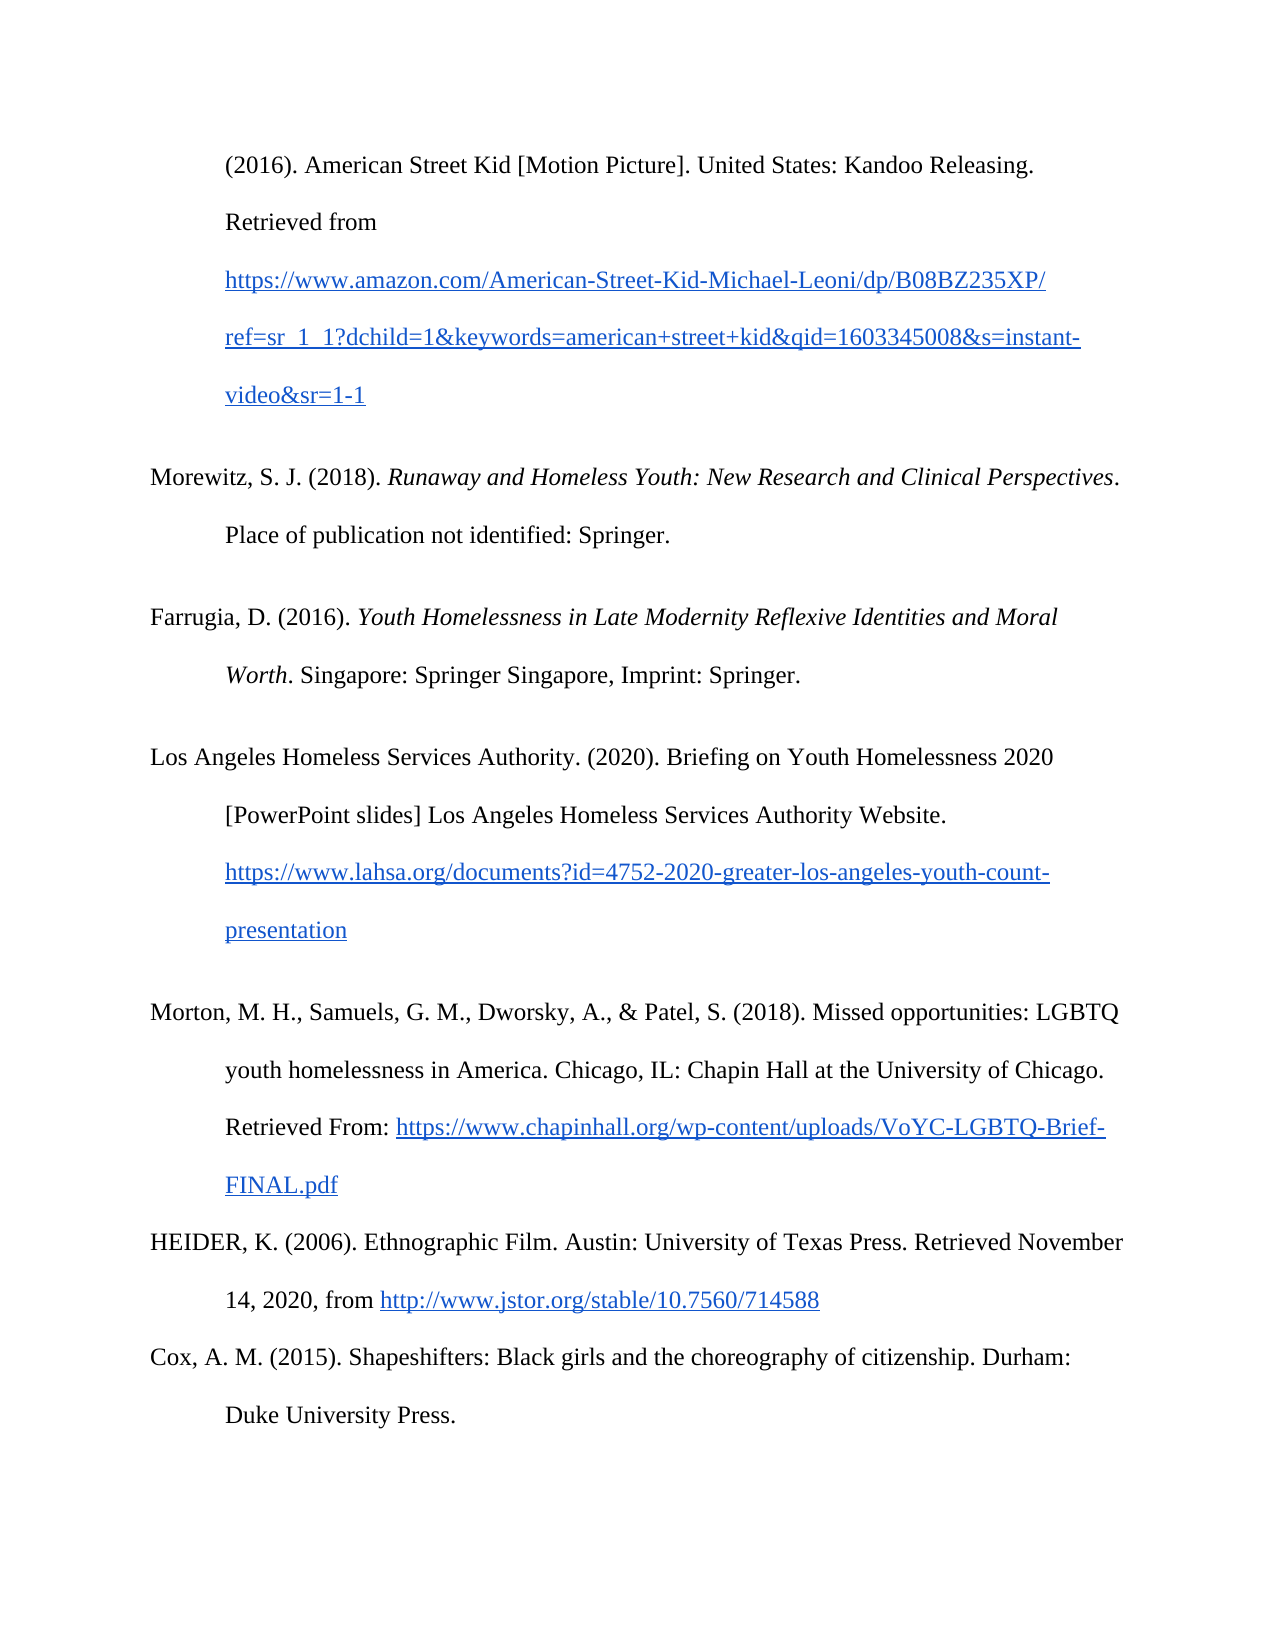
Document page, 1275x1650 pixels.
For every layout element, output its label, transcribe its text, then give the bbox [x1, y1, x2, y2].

text (2016). American Street Kid [Motion Picture]. United States: Kandoo Releasing. Retrieved from https://www.amazon.com/American-Street-Kid-Michael-Leoni/dp/B08BZ235XP/ref=sr_1_1?dchild=1&keywords=american+street+kid&qid=1603345008&s=instant-video&sr=1-1 [225, 150, 1125, 409]
text Morton, M. H., Samuels, G. M., Dworsky, A., & Patel, S. (2018). Missed opportunities: LGBTQ youth homelessness in America. Chicago, IL: Chapin Hall at the University of Chicago. Retrieved From: https://www.chapinhall.org/wp-content/uploads/VoYC-LGBTQ-Brief-FINAL.pdf [150, 997, 1125, 1199]
text Los Angeles Homeless Services Authority. (2020). Briefing on Youth Homelessness 2020 [PowerPoint slides] Los Angeles Homeless Services Authority Website. https://www.lahsa.org/documents?id=4752-2020-greater-los-angeles-youth-count-presentation [150, 742, 1125, 944]
text Cox, A. M. (2015). Shapeshifters: Black girls and the choreography of citizenship. Durham: Duke University Press. [150, 1342, 1125, 1429]
text Morewitz, S. J. (2018). Runaway and Homeless Youth: New Research and Clinical Perspectives. Place of publication not identified: Springer. [150, 462, 1125, 549]
text HEIDER, K. (2006). Ethnographic Film. Austin: University of Texas Press. Retrieved November 14, 2020, from http://www.jstor.org/stable/10.7560/714588 [150, 1227, 1125, 1314]
text Farrugia, D. (2016). Youth Homelessness in Late Modernity Reflexive Identities and Moral Worth. Singapore: Springer Singapore, Imprint: Springer. [150, 602, 1125, 689]
